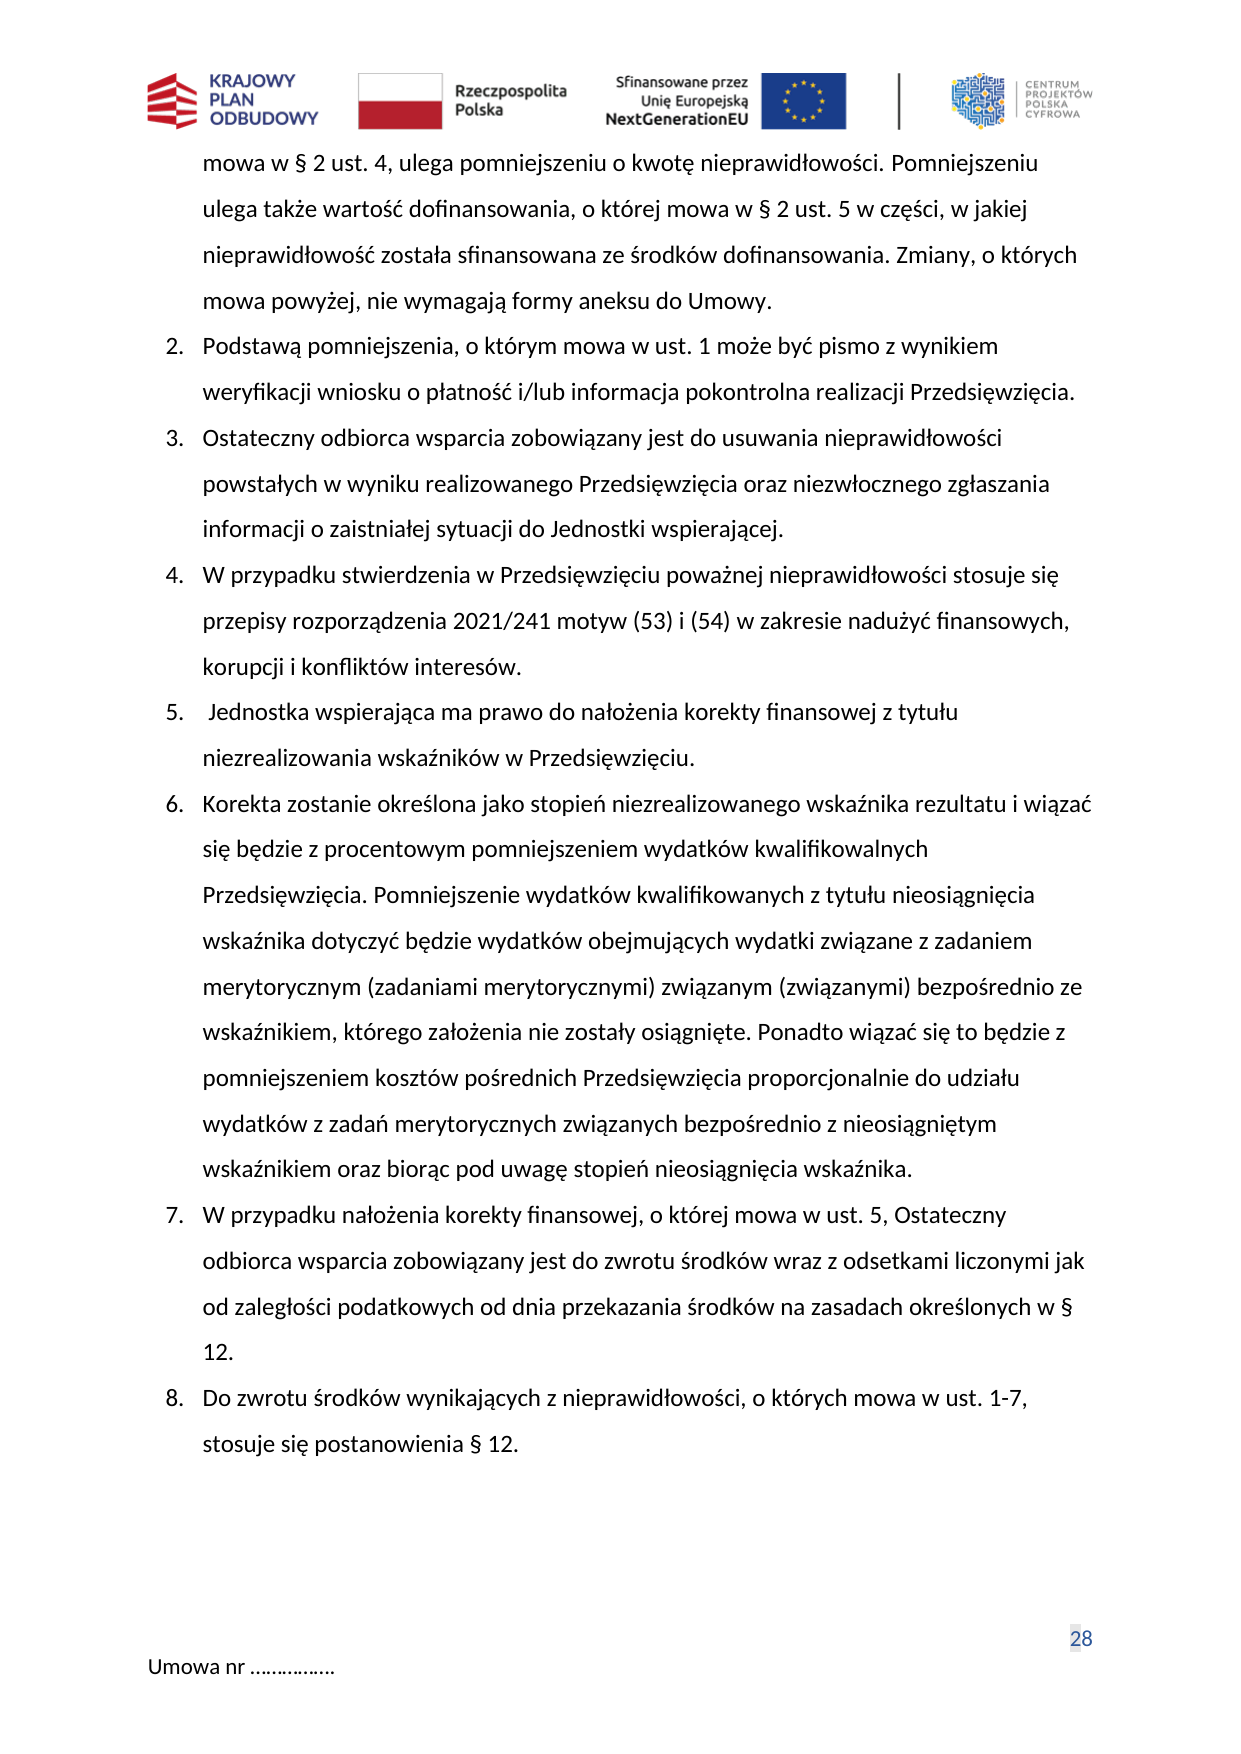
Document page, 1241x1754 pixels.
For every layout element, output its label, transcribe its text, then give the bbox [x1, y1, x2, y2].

list Ostateczny odbiorca wsparcia zobowiązany jest do usuwania nieprawidłowości powstałych w wyniku realizowanego Przedsięwzięcia oraz niezwłocznego zgłaszania informacji o zaistniałej sytuacji do Jednostki wspierającej. [165, 422, 1093, 544]
picture [147, 73, 1093, 130]
list W przypadku stwierdzenia w Przedsięwzięciu poważnej nieprawidłowości stosuje się przepisy rozporządzenia 2021/241 motyw (53) i (54) w zakresie nadużyć finansowych, korupcji i konfliktów interesów. [165, 559, 1093, 681]
list Korekta zostanie określona jako stopień niezrealizowanego wskaźnika rezultatu i wiązać się będzie z procentowym pomniejszeniem wydatków kwalifikowalnych Przedsięwzięcia. Pomniejszenie wydatków kwalifikowanych z tytułu nieosiągnięcia wskaźnika dotyczyć będzie wydatków obejmujących wydatki związane z zadaniem merytorycznym (zadaniami merytorycznymi) związanym (związanymi) bezpośrednio ze wskaźnikiem, którego założenia nie zostały osiągnięte. Ponadto wiązać się to będzie z pomniejszeniem kosztów pośrednich Przedsięwzięcia proporcjonalnie do udziału wydatków z zadań merytorycznych związanych bezpośrednio z nieosiągniętym wskaźnikiem oraz biorąc pod uwagę stopień nieosiągnięcia wskaźnika. [165, 788, 1093, 1184]
list Podstawą pomniejszenia, o którym mowa w ust. 1 może być pismo z wynikiem weryfikacji wniosku o płatność i/lub informacja pokontrolna realizacji Przedsięwzięcia. [165, 331, 1093, 407]
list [165, 148, 1093, 315]
list Jednostka wspierająca ma prawo do nałożenia korekty finansowej z tytułu niezrealizowania wskaźników w Przedsięwzięciu. [165, 696, 1093, 773]
list Do zwrotu środków wynikających z nieprawidłowości, o których mowa w ust. 1-7, stosuje się postanowienia § 12. [165, 1382, 1093, 1458]
list W przypadku nałożenia korekty finansowej, o której mowa w ust. 5, Ostateczny odbiorca wsparcia zobowiązany jest do zwrotu środków wraz z odsetkami liczonymi jak od zaległości podatkowych od dnia przekazania środków na zasadach określonych w § 12. [165, 1199, 1093, 1367]
